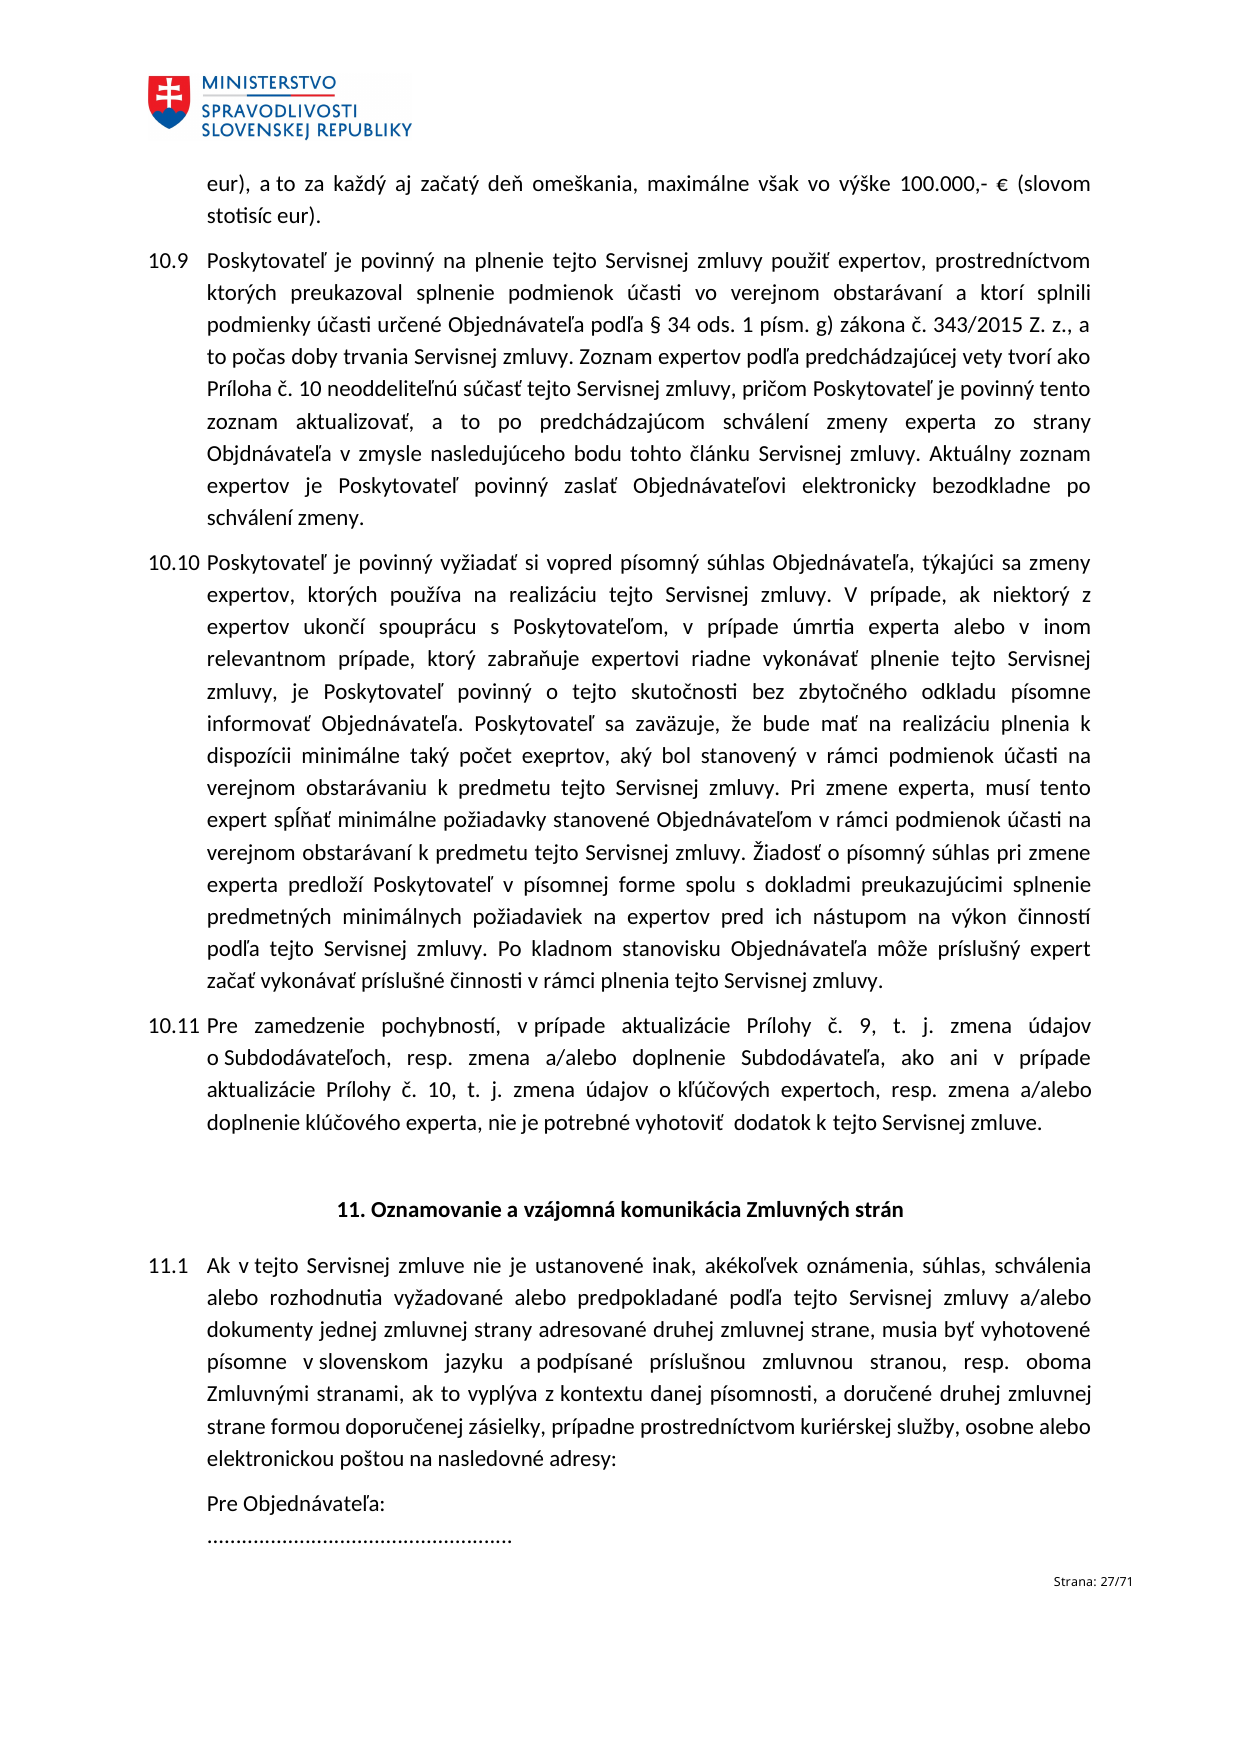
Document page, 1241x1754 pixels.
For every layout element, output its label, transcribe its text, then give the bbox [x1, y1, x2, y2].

text ..................................................... [207, 1521, 1093, 1549]
subtitle 11. Oznamovanie a vzájomná komunikácia Zmluvných strán [148, 1195, 1093, 1223]
picture [147, 73, 413, 141]
list Pre zamedzenie pochybností, v prípade aktualizácie Prílohy č. 9, t. j. zmena údajov o Subdodávateľoch, resp. zmena a/alebo doplnenie Subdodávateľa, ako ani v prípade aktualizácie Prílohy č. 10, t. j. zmena údajov o kľúčových expertoch, resp. zmena a/alebo doplnenie klúčového experta, nie je potrebné vyhotoviť dodatok k tejto Servisnej zmluve. [148, 1011, 1093, 1136]
text Pre Objednávateľa: [207, 1489, 1093, 1517]
list Poskytovateľ je povinný vyžiadať si vopred písomný súhlas Objednávateľa, týkajúci sa zmeny expertov, ktorých používa na realizáciu tejto Servisnej zmluvy. V prípade, ak niektorý z expertov ukončí spouprácu s Poskytovateľom, v prípade úmrtia experta alebo v inom relevantnom prípade, ktorý zabraňuje expertovi riadne vykonávať plnenie tejto Servisnej zmluvy, je Poskytovateľ povinný o tejto skutočnosti bez zbytočného odkladu písomne informovať Objednávateľa. Poskytovateľ sa zaväzuje, že bude mať na realizáciu plnenia k dispozícii minimálne taký počet exeprtov, aký bol stanovený v rámci podmienok účasti na verejnom obstarávaniu k predmetu tejto Servisnej zmluvy. Pri zmene experta, musí tento expert spĺňať minimálne požiadavky stanovené Objednávateľom v rámci podmienok účasti na verejnom obstarávaní k predmetu tejto Servisnej zmluvy. Žiadosť o písomný súhlas pri zmene experta predloží Poskytovateľ v písomnej forme spolu s dokladmi preukazujúcimi splnenie predmetných minimálnych požiadaviek na expertov pred ich nástupom na výkon činností podľa tejto Servisnej zmluvy. Po kladnom stanovisku Objednávateľa môže príslušný expert začať vykonávať príslušné činnosti v rámci plnenia tejto Servisnej zmluvy. [148, 548, 1093, 994]
list Poskytovateľ je povinný na plnenie tejto Servisnej zmluvy použiť expertov, prostredníctvom ktorých preukazoval splnenie podmienok účasti vo verejnom obstarávaní a ktorí splnili podmienky účasti určené Objednávateľa podľa § 34 ods. 1 písm. g) zákona č. 343/2015 Z. z., a to počas doby trvania Servisnej zmluvy. Zoznam expertov podľa predchádzajúcej vety tvorí ako Príloha č. 10 neoddeliteľnú súčasť tejto Servisnej zmluvy, pričom Poskytovateľ je povinný tento zoznam aktualizovať, a to po predchádzajúcom schválení zmeny experta zo strany Objdnávateľa v zmysle nasledujúceho bodu tohto článku Servisnej zmluvy. Aktuálny zoznam expertov je Poskytovateľ povinný zaslať Objednávateľovi elektronicky bezodkladne po schválení zmeny. [148, 246, 1093, 531]
subtitle Ak v tejto Servisnej zmluve nie je ustanovené inak, akékoľvek oznámenia, súhlas, schválenia alebo rozhodnutia vyžadované alebo predpokladané podľa tejto Servisnej zmluvy a/alebo dokumenty jednej zmluvnej strany adresované druhej zmluvnej strane, musia byť vyhotovené písomne v slovenskom jazyku a podpísané príslušnou zmluvnou stranou, resp. oboma Zmluvnými stranami, ak to vyplýva z kontextu danej písomnosti, a doručené druhej zmluvnej strane formou doporučenej zásielky, prípadne prostredníctvom kuriérskej služby, osobne alebo elektronickou poštou na nasledovné adresy: [148, 1251, 1093, 1472]
